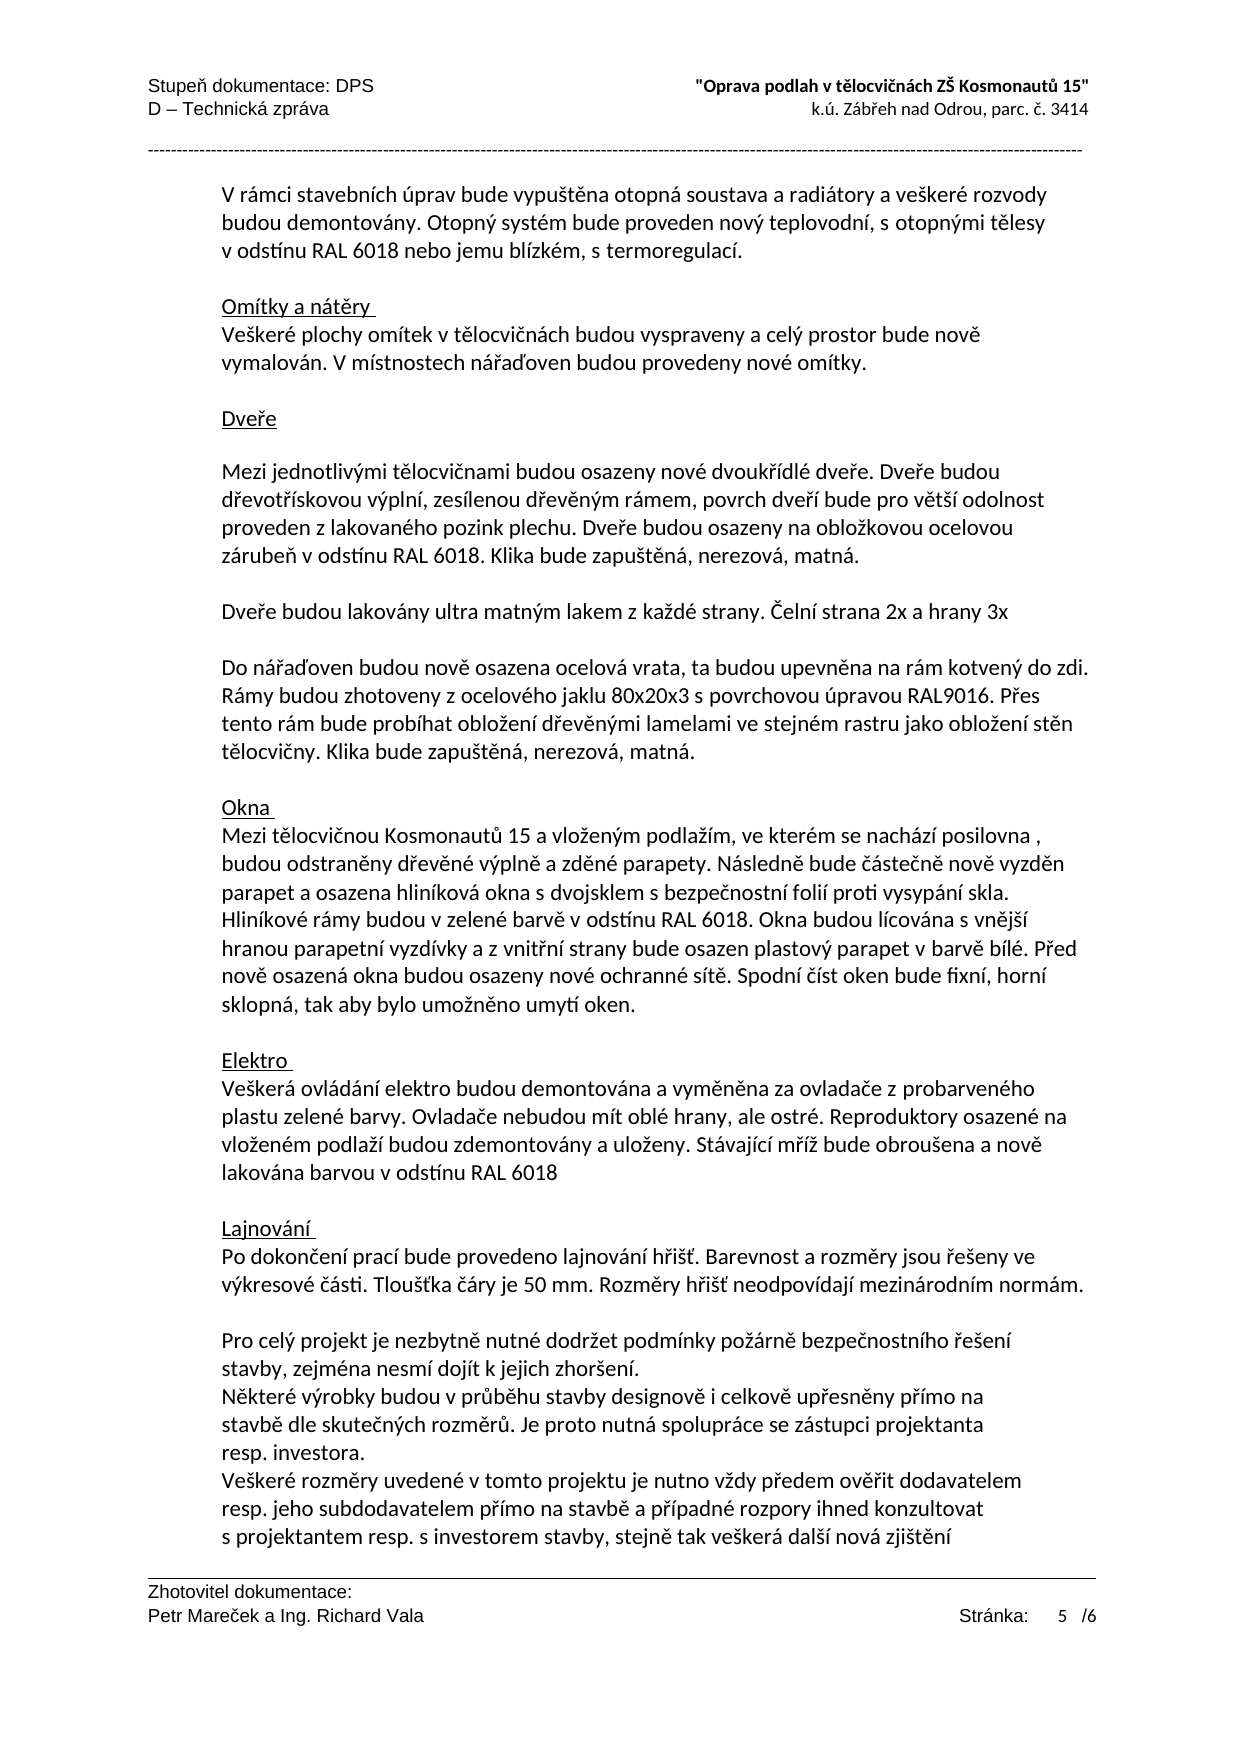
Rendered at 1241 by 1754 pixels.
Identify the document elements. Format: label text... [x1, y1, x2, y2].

text resp. jeho subdodavatelem přímo na stavbě a případné rozpory ihned konzultovat [221, 1494, 1093, 1522]
text Veškeré rozměry uvedené v tomto projektu je nutno vždy předem ověřit dodavatelem [221, 1466, 1093, 1494]
text Omítky a nátěry [221, 292, 1093, 320]
text Do nářaďoven budou nově osazena ocelová vrata, ta budou upevněna na rám kotvený do zdi. Rámy budou zhotoveny z ocelového jaklu 80x20x3 s povrchovou úpravou RAL9016. Přes tento rám bude probíhat obložení dřevěnými lamelami ve stejném rastru jako obložení stěn tělocvičny. Klika bude zapuštěná, nerezová, matná. [221, 653, 1093, 766]
text Elektro [221, 1046, 1093, 1074]
text stavby, zejména nesmí dojít k jejich zhoršení. [221, 1354, 1093, 1382]
text Po dokončení prací bude provedeno lajnování hřišť. Barevnost a rozměry jsou řešeny ve výkresové části. Tloušťka čáry je 50 mm. Rozměry hřišť neodpovídají mezinárodním normám. [221, 1242, 1093, 1298]
text Mezi jednotlivými tělocvičnami budou osazeny nové dvoukřídlé dveře. Dveře budou dřevotřískovou výplní, zesílenou dřevěným rámem, povrch dveří bude pro větší odolnost proveden z lakovaného pozink plechu. Dveře budou osazeny na obložkovou ocelovou zárubeň v odstínu RAL 6018. Klika bude zapuštěná, nerezová, matná. [221, 457, 1093, 569]
text Dveře [221, 404, 1093, 432]
text Okna [221, 793, 1093, 822]
text V rámci stavebních úprav bude vypuštěna otopná soustava a radiátory a veškeré rozvody budou demontovány. Otopný systém bude proveden nový teplovodní, s otopnými tělesy v odstínu RAL 6018 nebo jemu blízkém, s termoregulací. [221, 180, 1093, 264]
text Lajnování [221, 1214, 1093, 1242]
text Veškerá ovládání elektro budou demontována a vyměněna za ovladače z probarveného plastu zelené barvy. Ovladače nebudou mít oblé hrany, ale ostré. Reproduktory osazené na vloženém podlaží budou zdemontovány a uloženy. Stávající mříž bude obroušena a nově lakována barvou v odstínu RAL 6018 [221, 1074, 1093, 1186]
text Dveře budou lakovány ultra matným lakem z každé strany. Čelní strana 2x a hrany 3x [221, 597, 1093, 625]
text Pro celý projekt je nezbytně nutné dodržet podmínky požárně bezpečnostního řešení [221, 1326, 1093, 1354]
text Mezi tělocvičnou Kosmonautů 15 a vloženým podlažím, ve kterém se nachází posilovna , budou odstraněny dřevěné výplně a zděné parapety. Následně bude částečně nově vyzděn parapet a osazena hliníková okna s dvojsklem s bezpečnostní folií proti vysypání skla. Hliníkové rámy budou v zelené barvě v odstínu RAL 6018. Okna budou lícována s vnější hranou parapetní vyzdívky a z vnitřní strany bude osazen plastový parapet v barvě bílé. Před nově osazená okna budou osazeny nové ochranné sítě. Spodní číst oken bude fixní, horní sklopná, tak aby bylo umožněno umytí oken. [221, 822, 1093, 1018]
text stavbě dle skutečných rozměrů. Je proto nutná spolupráce se zástupci projektanta [221, 1410, 1093, 1438]
text s projektantem resp. s investorem stavby, stejně tak veškerá další nová zjištění [221, 1522, 1093, 1550]
text Veškeré plochy omítek v tělocvičnách budou vyspraveny a celý prostor bude nově vymalován. V místnostech nářaďoven budou provedeny nové omítky. [221, 320, 1093, 376]
text resp. investora. [221, 1438, 1093, 1466]
text Některé výrobky budou v průběhu stavby designově i celkově upřesněny přímo na [221, 1382, 1093, 1410]
